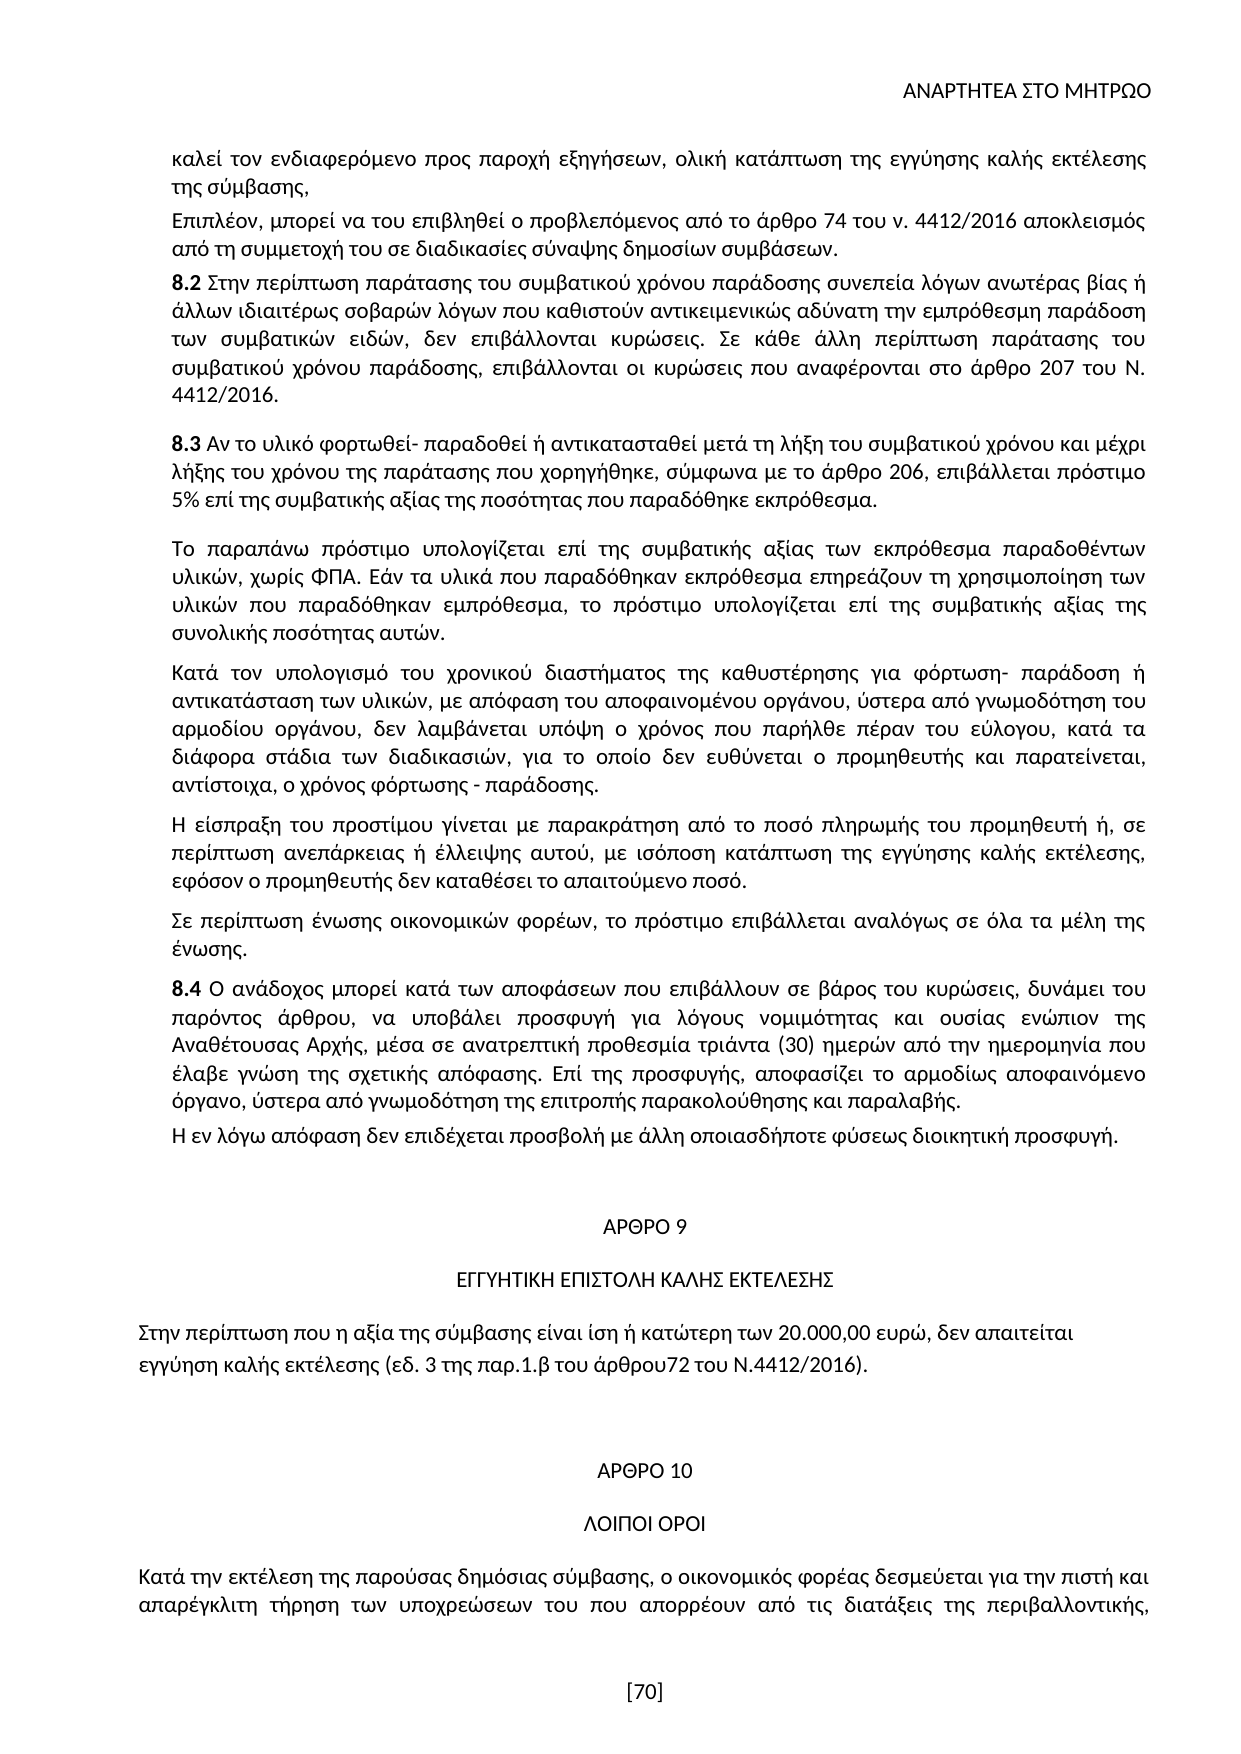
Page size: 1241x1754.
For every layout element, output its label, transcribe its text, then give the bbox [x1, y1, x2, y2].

text Στην περίπτωση που η αξία της σύμβασης είναι ίση ή κατώτερη των 20.000,00 ευρώ, δεν απαιτείται εγγύηση καλής εκτέλεσης (εδ. 3 της παρ.1.β του άρθρου72 του Ν.4412/2016). [138, 1318, 1151, 1378]
text 8.4 Ο ανάδοχος μπορεί κατά των αποφάσεων που επιβάλλουν σε βάρος του κυρώσεις, δυνάμει του παρόντος άρθρου, να υποβάλει προσφυγή για λόγους νομιμότητας και ουσίας ενώπιον της Αναθέτουσας Αρχής, μέσα σε ανατρεπτική προθεσμία τριάντα (30) ημερών από την ημερομηνία που έλαβε γνώση της σχετικής απόφασης. Επί της προσφυγής, αποφασίζει το αρμοδίως αποφαινόμενο όργανο, ύστερα από γνωμοδότηση της επιτροπής παρακολούθησης και παραλαβής. [172, 974, 1147, 1114]
text Η είσπραξη του προστίμου γίνεται με παρακράτηση από το ποσό πληρωμής του προμηθευτή ή, σε περίπτωση ανεπάρκειας ή έλλειψης αυτού, με ισόποση κατάπτωση της εγγύησης καλής εκτέλεσης, εφόσον ο προμηθευτής δεν καταθέσει το απαιτούμενο ποσό. [171, 810, 1147, 894]
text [172, 144, 1147, 200]
text ΑΡΘΡΟ 9 [138, 1212, 1151, 1240]
text Η εν λόγω απόφαση δεν επιδέχεται προσβολή με άλλη οποιασδήποτε φύσεως διοικητική προσφυγή. [172, 1127, 562, 1147]
text 8.3 Αν το υλικό φορτωθεί- παραδοθεί ή αντικατασταθεί μετά τη λήξη του συμβατικού χρόνου και μέχρι λήξης του χρόνου της παράτασης που χορηγήθηκε, σύμφωνα με το άρθρο 206, επιβάλλεται πρόστιμο 5% επί της συμβατικής αξίας της ποσότητας που παραδόθηκε εκπρόθεσμα. [171, 429, 1147, 513]
text Επιπλέον, μπορεί να του επιβληθεί ο προβλεπόμενος από το άρθρο 74 του ν. 4412/2016 αποκλεισμός από τη συμμετοχή του σε διαδικασίες σύναψης δημοσίων συμβάσεων. [172, 206, 1147, 262]
text 8.2 Στην περίπτωση παράτασης του συμβατικού χρόνου παράδοσης συνεπεία λόγων ανωτέρας βίας ή άλλων ιδιαιτέρως σοβαρών λόγων που καθιστούν αντικειμενικώς αδύνατη την εμπρόθεσμη παράδοση των συμβατικών ειδών, δεν επιβάλλονται κυρώσεις. Σε κάθε άλλη περίπτωση παράτασης του συμβατικού χρόνου παράδοσης, επιβάλλονται οι κυρώσεις που αναφέρονται στο άρθρο 207 του Ν. 4412/2016. [172, 268, 1147, 408]
text Το παραπάνω πρόστιμο υπολογίζεται επί της συμβατικής αξίας των εκπρόθεσμα παραδοθέντων υλικών, χωρίς ΦΠΑ. Εάν τα υλικά που παραδόθηκαν εκπρόθεσμα επηρεάζουν τη χρησιμοποίηση των υλικών που παραδόθηκαν εμπρόθεσμα, το πρόστιμο υπολογίζεται επί της συμβατικής αξίας της συνολικής ποσότητας αυτών. [172, 534, 1147, 646]
text Σε περίπτωση ένωσης οικονομικών φορέων, το πρόστιμο επιβάλλεται αναλόγως σε όλα τα μέλη της ένωσης. [171, 906, 1147, 962]
text ΛΟΙΠΟΙ ΟΡΟΙ [138, 1509, 1151, 1537]
text ΑΡΘΡΟ 10 [138, 1456, 1151, 1484]
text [138, 1562, 1151, 1618]
text Κατά τον υπολογισμό του χρονικού διαστήματος της καθυστέρησης για φόρτωση- παράδοση ή αντικατάσταση των υλικών, με απόφαση του αποφαινομένου οργάνου, ύστερα από γνωμοδότηση του αρμοδίου οργάνου, δεν λαμβάνεται υπόψη ο χρόνος που παρήλθε πέραν του εύλογου, κατά τα διάφορα στάδια των διαδικασιών, για το οποίο δεν ευθύνεται ο προμηθευτής και παρατείνεται, αντίστοιχα, ο χρόνος φόρτωσης - παράδοσης. [172, 658, 1147, 798]
text Η εν λόγω απόφαση δεν επιδέχεται προσβολή με άλλη οποιασδήποτε φύσεως διοικητική προσφυγή. [561, 1127, 1151, 1147]
text ΕΓΓΥΗΤΙΚΗ ΕΠΙΣΤΟΛΗ ΚΑΛΗΣ ΕΚΤΕΛΕΣΗΣ [138, 1265, 1151, 1293]
